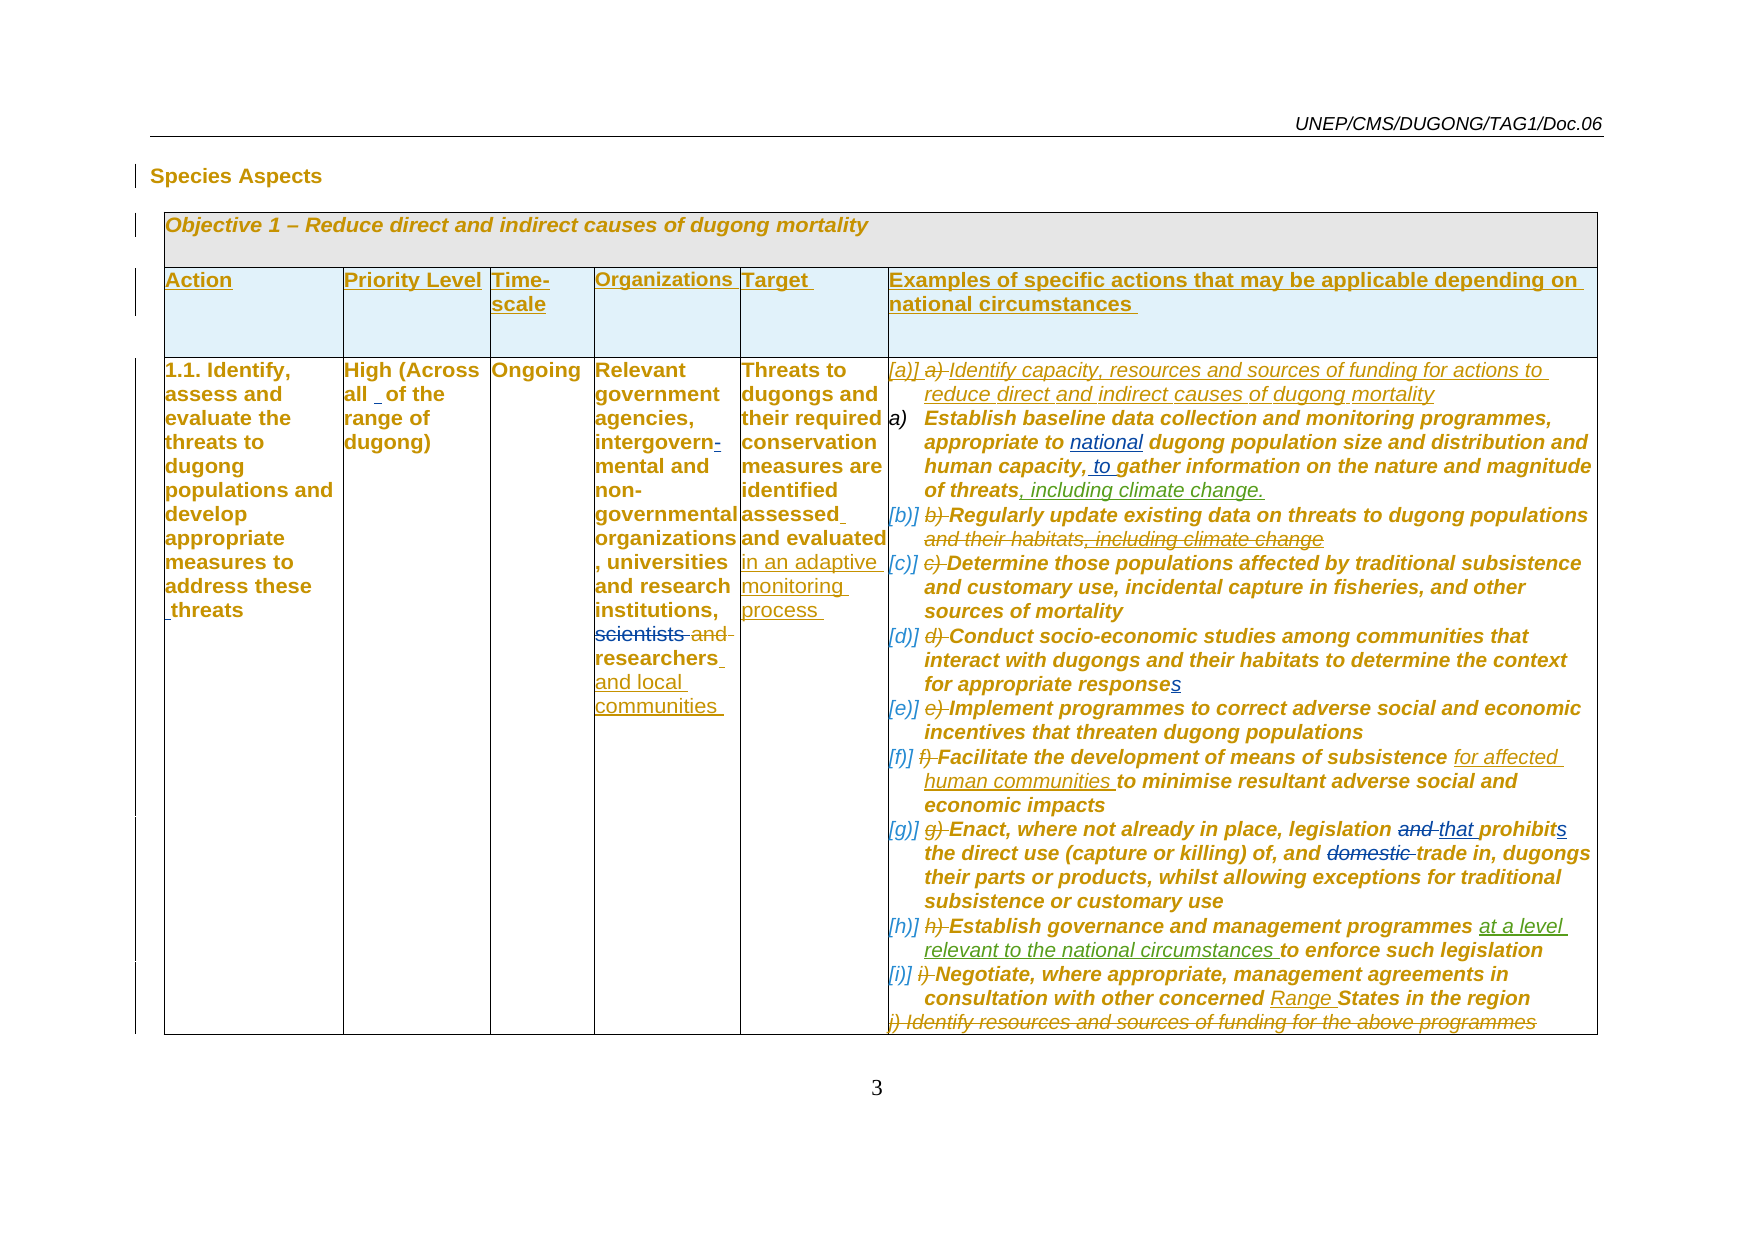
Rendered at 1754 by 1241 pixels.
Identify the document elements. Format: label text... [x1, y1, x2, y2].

table_header Objective 1 – Reduce direct and indirect causes of dugong mortality [165, 213, 1597, 267]
table_cell High (Across all of the range of dugong) [344, 358, 490, 1034]
table_cell Ongoing [491, 358, 594, 1034]
table_cell Establish baseline data collection and monitoring programmes, appropriate to dugong population size and distribution and human capacity,gather information on the nature and magnitude of threats Regularly update existing data on threats to dugong populations Determine those populations affected by traditional subsistence and customary use, incidental capture in fisheries, and other sources of mortality Conduct socio-economic studies among communities that interact with dugongs and their habitats to determine the context for appropriate response Implement programmes to correct adverse social and economic incentives that threaten dugong populations Facilitate the development of means of subsistence to minimise resultant adverse social and economic impacts Enact, where not already in place, legislation prohibit the direct use (capture or killing) of, and trade in, dugongs their parts or products, whilst allowing exceptions for traditional subsistence or customary use Establish governance and management programmes to enforce such legislation Negotiate, where appropriate, management agreements in consultation with other concerned States in the region [889, 358, 1597, 1034]
table_cell Relevant government agencies, intergovernmental and non-governmental organizations, universities and research institutions, researchers [595, 358, 740, 1034]
table_cell 1.1. Identify, assess and evaluate the threats to dugong populations and develop appropriate measures to address these threats [165, 358, 343, 1034]
table_cell Threats to dugongs and their required conservation measures are identified assessed and evaluated [741, 358, 888, 1034]
text Species Aspects [150, 164, 1604, 188]
